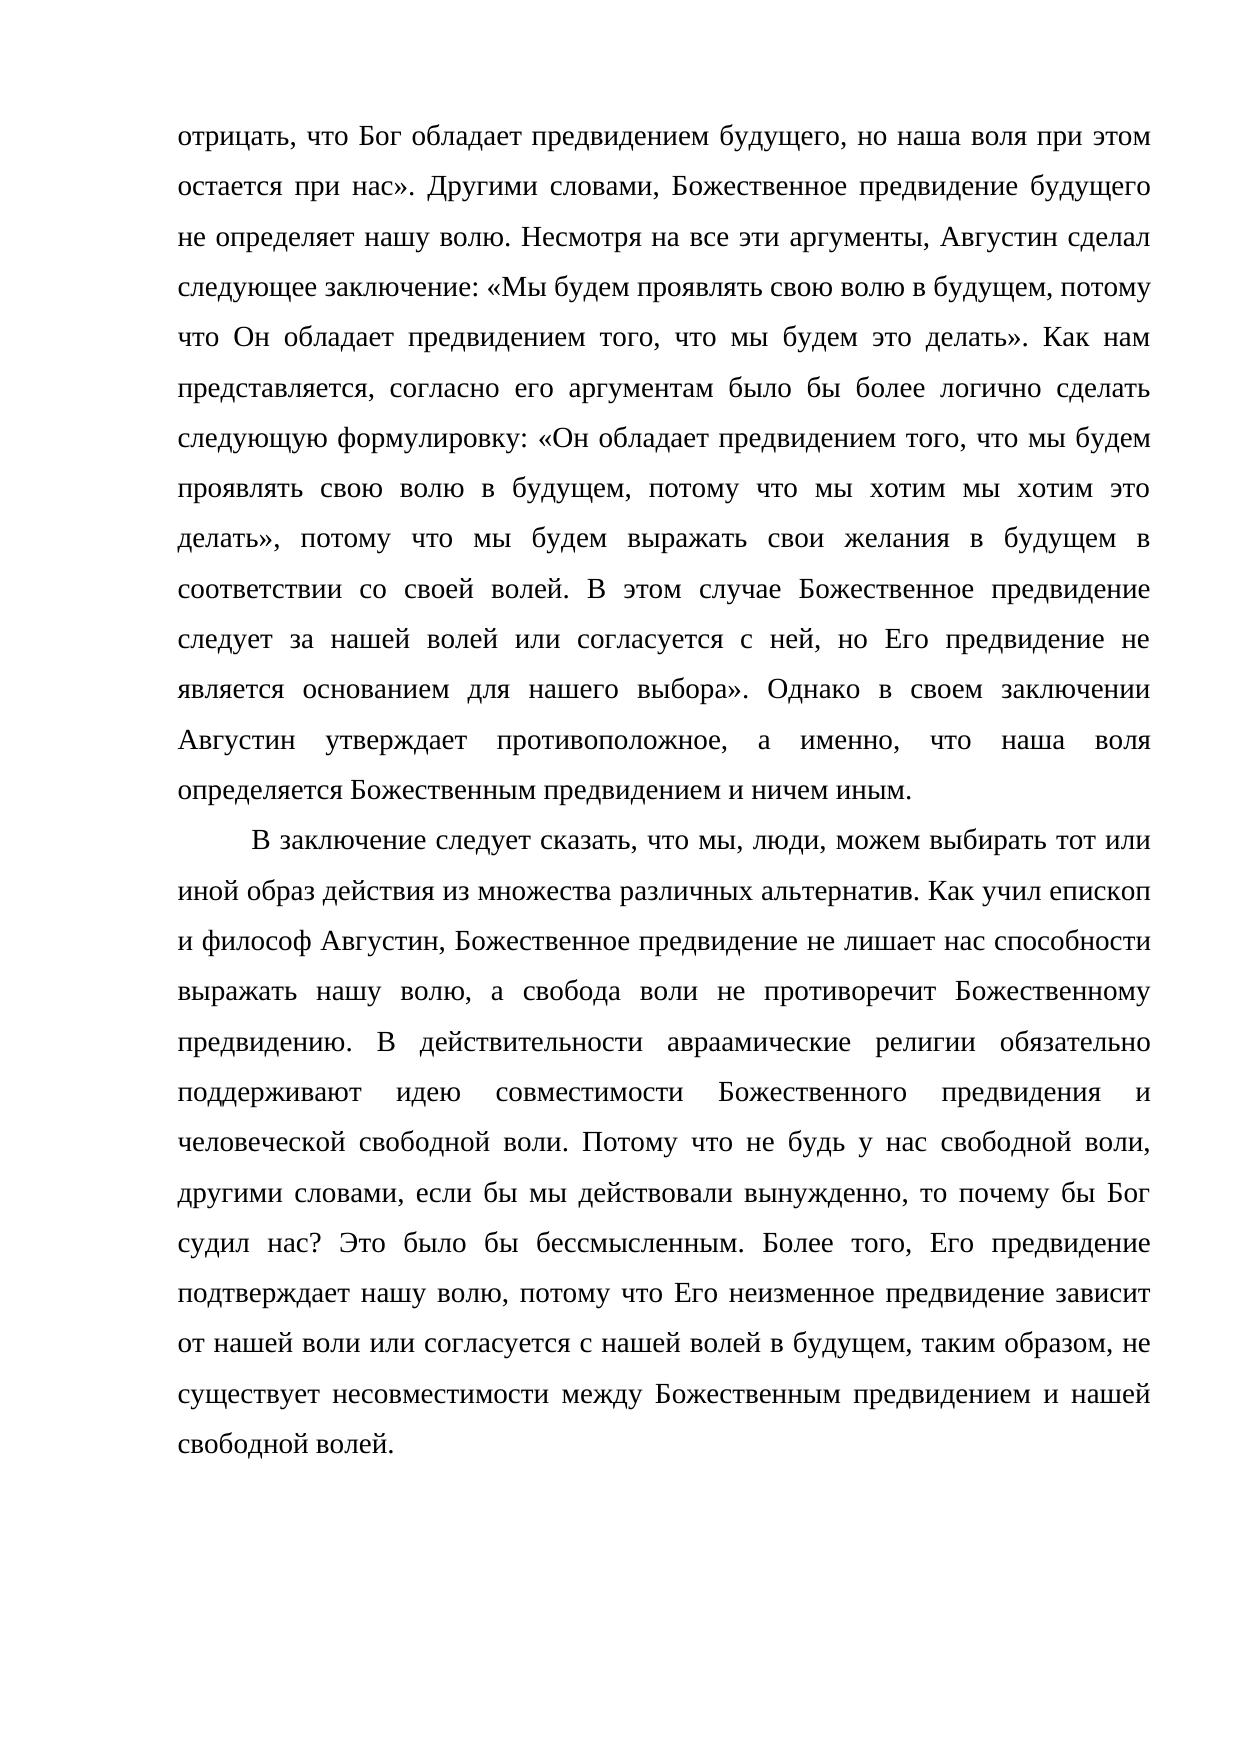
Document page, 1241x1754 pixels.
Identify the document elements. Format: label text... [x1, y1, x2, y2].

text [177, 118, 1152, 806]
text В заключение следует сказать, что мы, люди, можем выбирать тот или иной образ действия из множества различных альтернатив. Как учил епископ и философ Августин, Божественное предвидение не лишает нас способности выражать нашу волю, а свобода воли не противоречит Божественному предвидению. В действительности авраамические религии обязательно поддерживают идею совместимости Божественного предвидения и человеческой свободной воли. Потому что не будь у нас свободной воли, другими словами, если бы мы действовали вынужденно, то почему бы Бог судил нас? Это было бы бессмысленным. Более того, Его предвидение подтверждает нашу волю, потому что Его неизменное предвидение зависит от нашей воли или согласуется с нашей волей в будущем, таким образом, не существует несовместимости между Божественным предвидением и нашей свободной волей. [177, 822, 1152, 1460]
